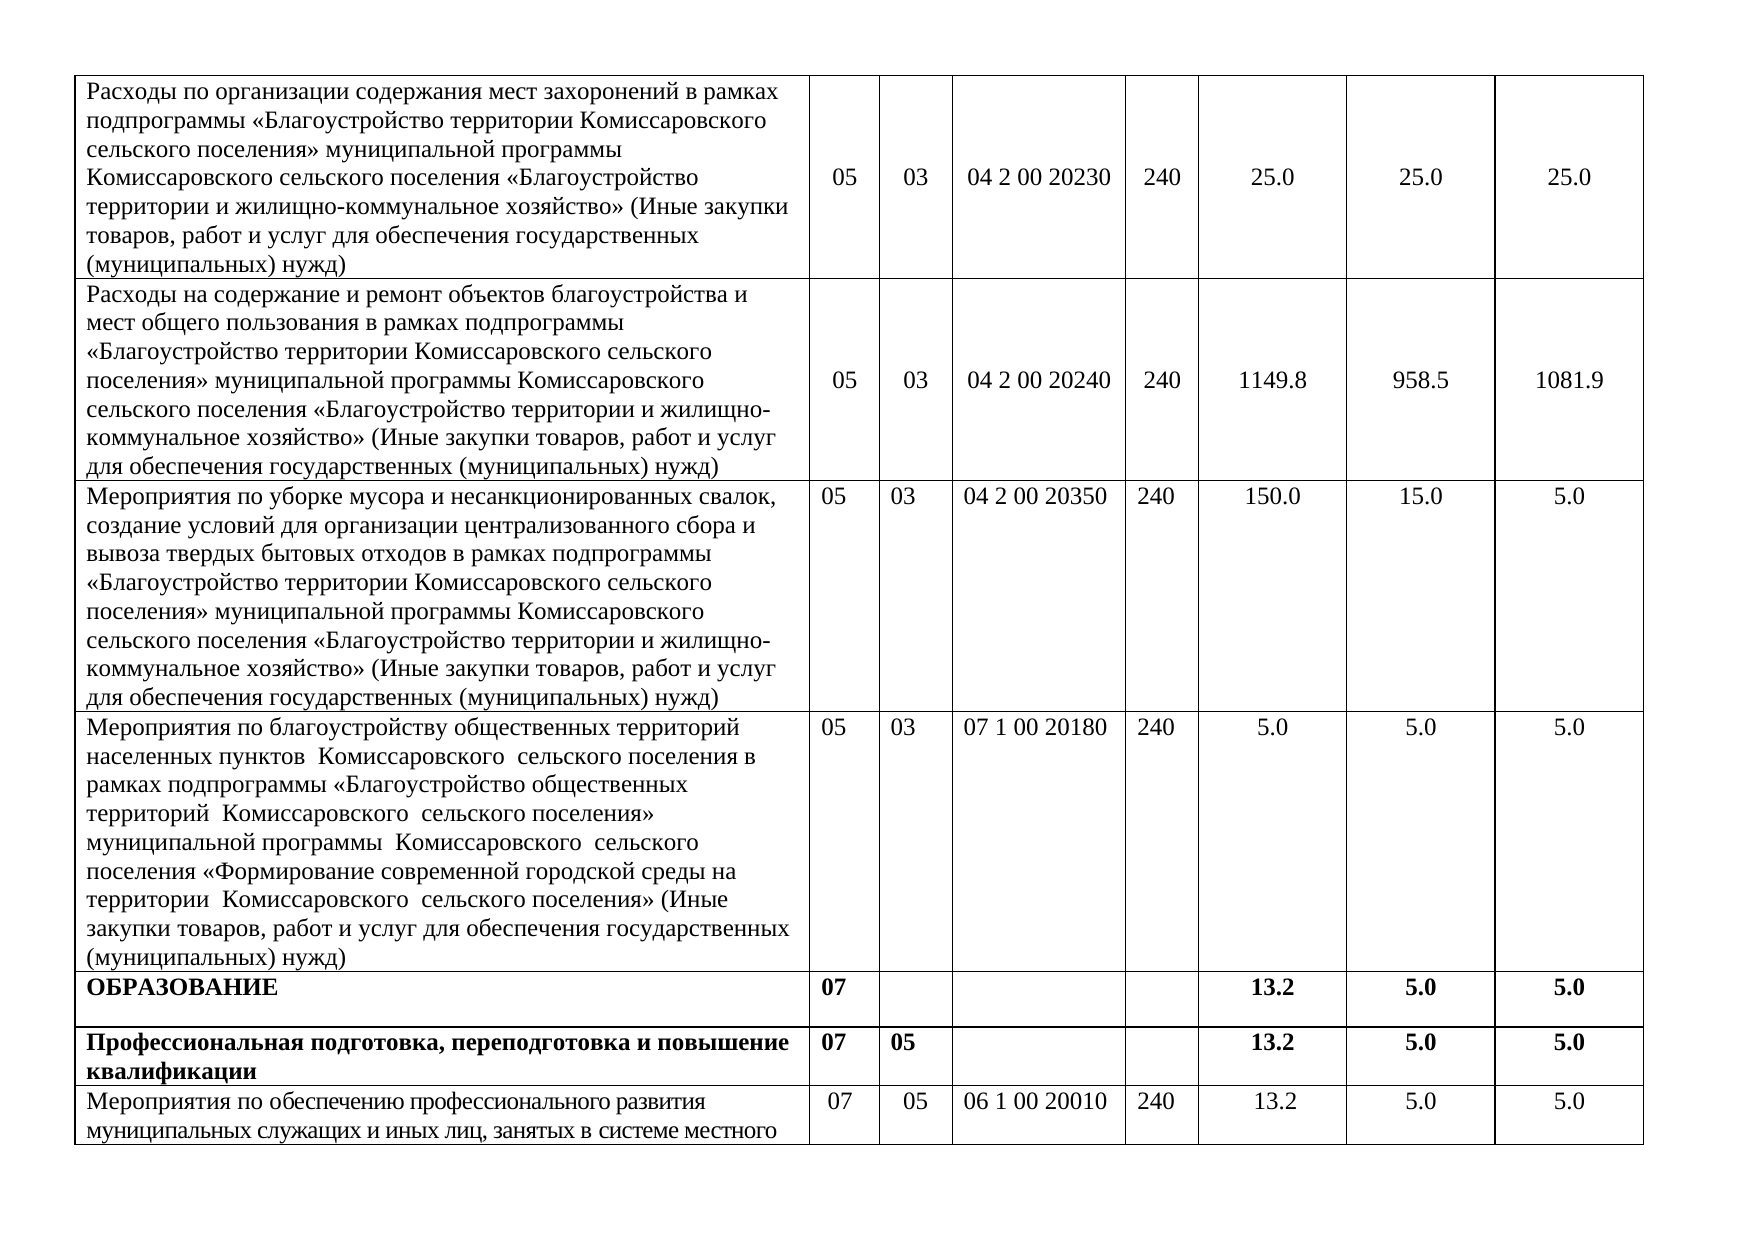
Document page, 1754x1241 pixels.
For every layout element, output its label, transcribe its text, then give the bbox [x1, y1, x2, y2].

table_cell 05 [810, 76, 879, 277]
table_cell 958.5 [1347, 279, 1494, 480]
table_cell 5.0 [1347, 1028, 1494, 1085]
table_cell 07 1 00 20180 [953, 712, 1125, 971]
table_cell 03 [880, 76, 952, 277]
table_cell 06 1 00 20010 [953, 1086, 1125, 1143]
table_cell 04 2 00 20350 [953, 481, 1125, 711]
table_cell 03 [880, 712, 952, 971]
table_cell 05 [810, 481, 879, 711]
table_cell 05 [880, 1028, 952, 1085]
table_cell 240 [1126, 279, 1198, 480]
table_cell 07 [810, 972, 879, 1026]
table_cell Мероприятия по благоустройству общественных территорий населенных пунктов Комиссаровского сельского поселения в рамках подпрограммы «Благоустройство общественных территорий Комиссаровского сельского поселения» муниципальной программы Комиссаровского сельского поселения «Формирование современной городской среды на территории Комиссаровского сельского поселения» (Иные закупки товаров, работ и услуг для обеспечения государственных (муниципальных) нужд) [76, 712, 809, 971]
table_cell [953, 1028, 1125, 1085]
table_cell 1081.9 [1496, 279, 1643, 480]
table_cell 240 [1126, 76, 1198, 277]
table_cell 25.0 [1496, 76, 1643, 277]
table_cell 25.0 [1347, 76, 1494, 277]
table_cell 5.0 [1496, 972, 1643, 1026]
table_cell 5.0 [1496, 1086, 1643, 1143]
table_cell [880, 972, 952, 1026]
table_cell Профессиональная подготовка, переподготовка и повышение квалификации [76, 1028, 809, 1085]
table_cell [1126, 972, 1198, 1026]
table_cell 13.2 [1199, 1028, 1346, 1085]
table_cell 5.0 [1347, 1086, 1494, 1143]
table_cell 5.0 [1347, 712, 1494, 971]
table_cell Расходы на содержание и ремонт объектов благоустройства и мест общего пользования в рамках подпрограммы «Благоустройство территории Комиссаровского сельского поселения» муниципальной программы Комиссаровского сельского поселения «Благоустройство территории и жилищно-коммунальное хозяйство» (Иные закупки товаров, работ и услуг для обеспечения государственных (муниципальных) нужд) [76, 279, 809, 480]
table_cell 150.0 [1199, 481, 1346, 711]
table_cell 05 [810, 279, 879, 480]
table_cell 05 [810, 712, 879, 971]
table_cell [953, 972, 1125, 1026]
table_cell 5.0 [1496, 481, 1643, 711]
table_cell 13.2 [1199, 1086, 1346, 1143]
table_cell 5.0 [1496, 1028, 1643, 1085]
table_cell 04 2 00 20230 [953, 76, 1125, 277]
table_cell 1149.8 [1199, 279, 1346, 480]
table_cell ОБРАЗОВАНИЕ [76, 972, 809, 1026]
table_cell 15.0 [1347, 481, 1494, 711]
table_cell 05 [880, 1086, 952, 1143]
table_cell Расходы по организации содержания мест захоронений в рамках подпрограммы «Благоустройство территории Комиссаровского сельского поселения» муниципальной программы Комиссаровского сельского поселения «Благоустройство территории и жилищно-коммунальное хозяйство» (Иные закупки товаров, работ и услуг для обеспечения государственных (муниципальных) нужд) [76, 76, 809, 277]
table_cell 240 [1126, 1086, 1198, 1143]
table_cell 25.0 [1199, 76, 1346, 277]
table_cell 07 [810, 1028, 879, 1085]
table_cell 13.2 [1199, 972, 1346, 1026]
table_cell Мероприятия по уборке мусора и несанкционированных свалок, создание условий для организации централизованного сбора и вывоза твердых бытовых отходов в рамках подпрограммы «Благоустройство территории Комиссаровского сельского поселения» муниципальной программы Комиссаровского сельского поселения «Благоустройство территории и жилищно-коммунальное хозяйство» (Иные закупки товаров, работ и услуг для обеспечения государственных (муниципальных) нужд) [76, 481, 809, 711]
table_cell 03 [880, 481, 952, 711]
table_cell 5.0 [1496, 712, 1643, 971]
table_cell [1126, 1028, 1198, 1085]
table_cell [76, 1086, 809, 1143]
table_cell 5.0 [1347, 972, 1494, 1026]
table_cell 240 [1126, 712, 1198, 971]
table_cell 5.0 [1199, 712, 1346, 971]
table_cell 07 [810, 1086, 879, 1143]
table_cell 04 2 00 20240 [953, 279, 1125, 480]
table_cell 240 [1126, 481, 1198, 711]
table_cell 03 [880, 279, 952, 480]
